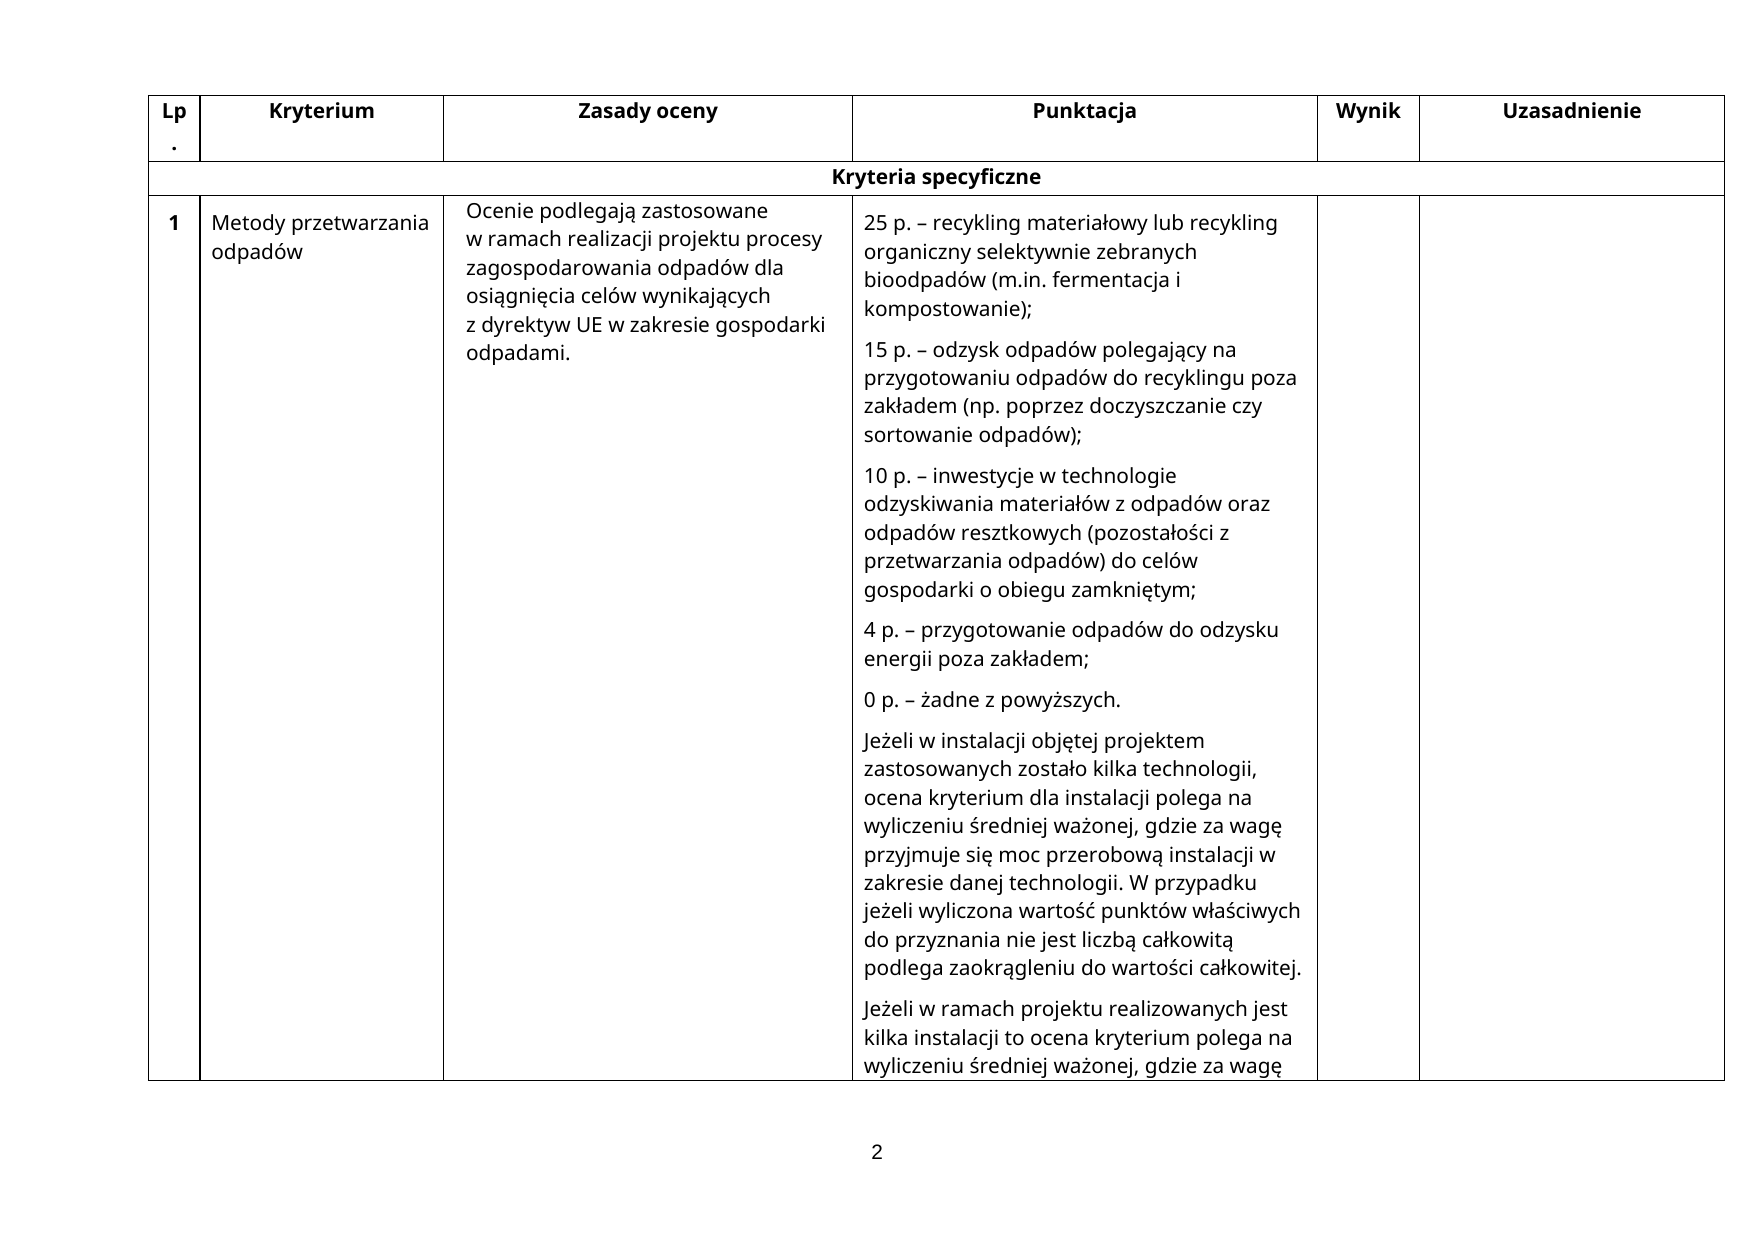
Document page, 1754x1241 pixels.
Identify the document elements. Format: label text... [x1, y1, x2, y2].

table_header Punktacja [853, 96, 1317, 161]
table_header Kryterium [201, 96, 443, 161]
table_cell [1318, 196, 1419, 1080]
table_header Lp. [149, 96, 199, 161]
table_header Zasady oceny [444, 96, 852, 161]
table_header Wynik [1318, 96, 1419, 161]
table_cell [201, 196, 443, 1080]
table_header Uzasadnienie [1420, 96, 1724, 161]
table_cell [444, 196, 852, 1080]
table_cell 1 [149, 196, 199, 1080]
table_cell [1420, 196, 1724, 1080]
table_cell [853, 196, 1317, 1080]
table_cell Kryteria specyficzne [149, 162, 1724, 195]
